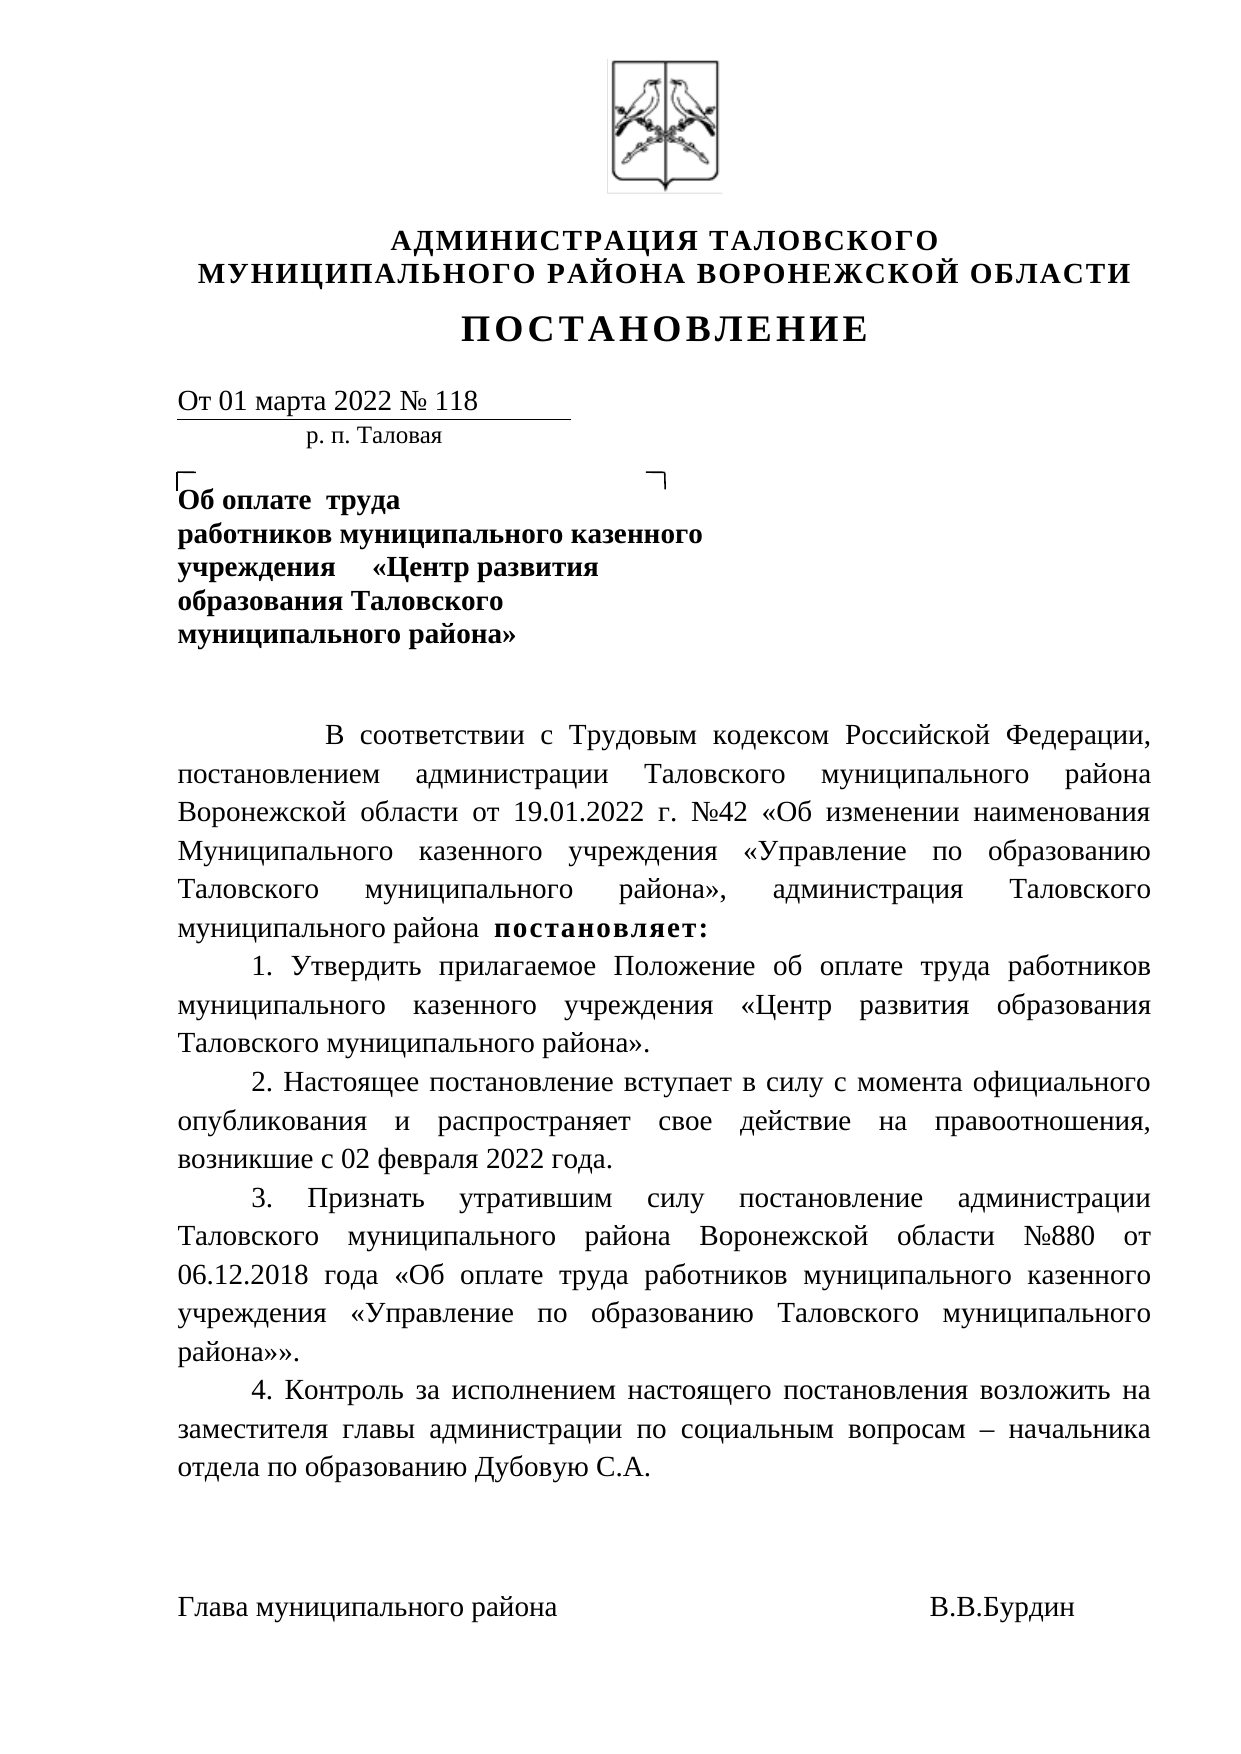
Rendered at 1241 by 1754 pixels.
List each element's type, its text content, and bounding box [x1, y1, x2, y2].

text ПОСТАНОВЛЕНИЕ [177, 307, 1152, 350]
text 2. Настоящее постановление вступает в силу с момента официального опубликования и распространяет свое действие на правоотношения, возникшие с 02 февраля 2022 года. [177, 1064, 1152, 1175]
text 3. Признать утратившим силу постановление администрации Таловского муниципального района Воронежской области №880 от 06.12.2018 года «Об оплате труда работников муниципального казенного учреждения «Управление по образованию Таловского муниципального района»». [177, 1180, 1152, 1367]
text работников муниципального казенного учреждения «Центр развития образования Таловского муниципального района» [177, 516, 709, 650]
text МУНИЦИПАЛЬНОГО РАЙОНА ВОРОНЕЖСКОЙ ОБЛАСТИ [177, 257, 1152, 290]
picture [606, 59, 723, 195]
text От 01 марта 2022 № 118 [177, 383, 571, 419]
text В соответствии с Трудовым кодексом Российской Федерации, постановлением администрации Таловского муниципального района Воронежской области от 19.01.2022 г. №42 «Об изменении наименования Муниципального казенного учреждения «Управление по образованию Таловского муниципального района», администрация Таловского муниципального района постановляет: [177, 717, 1152, 943]
text АДМИНИСТРАЦИЯ ТАЛОВСКОГО [177, 223, 1152, 257]
text Об оплате труда [177, 482, 1152, 516]
text 4. Контроль за исполнением настоящего постановления возложить на заместителя главы администрации по социальным вопросам – начальника отдела по образованию Дубовую С.А. [177, 1372, 1152, 1483]
text р. п. Таловая [177, 420, 571, 449]
text Глава муниципального района В.В.Бурдин [177, 1589, 1152, 1622]
text 1. Утвердить прилагаемое Положение об оплате труда работников муниципального казенного учреждения «Центр развития образования Таловского муниципального района». [177, 948, 1152, 1059]
